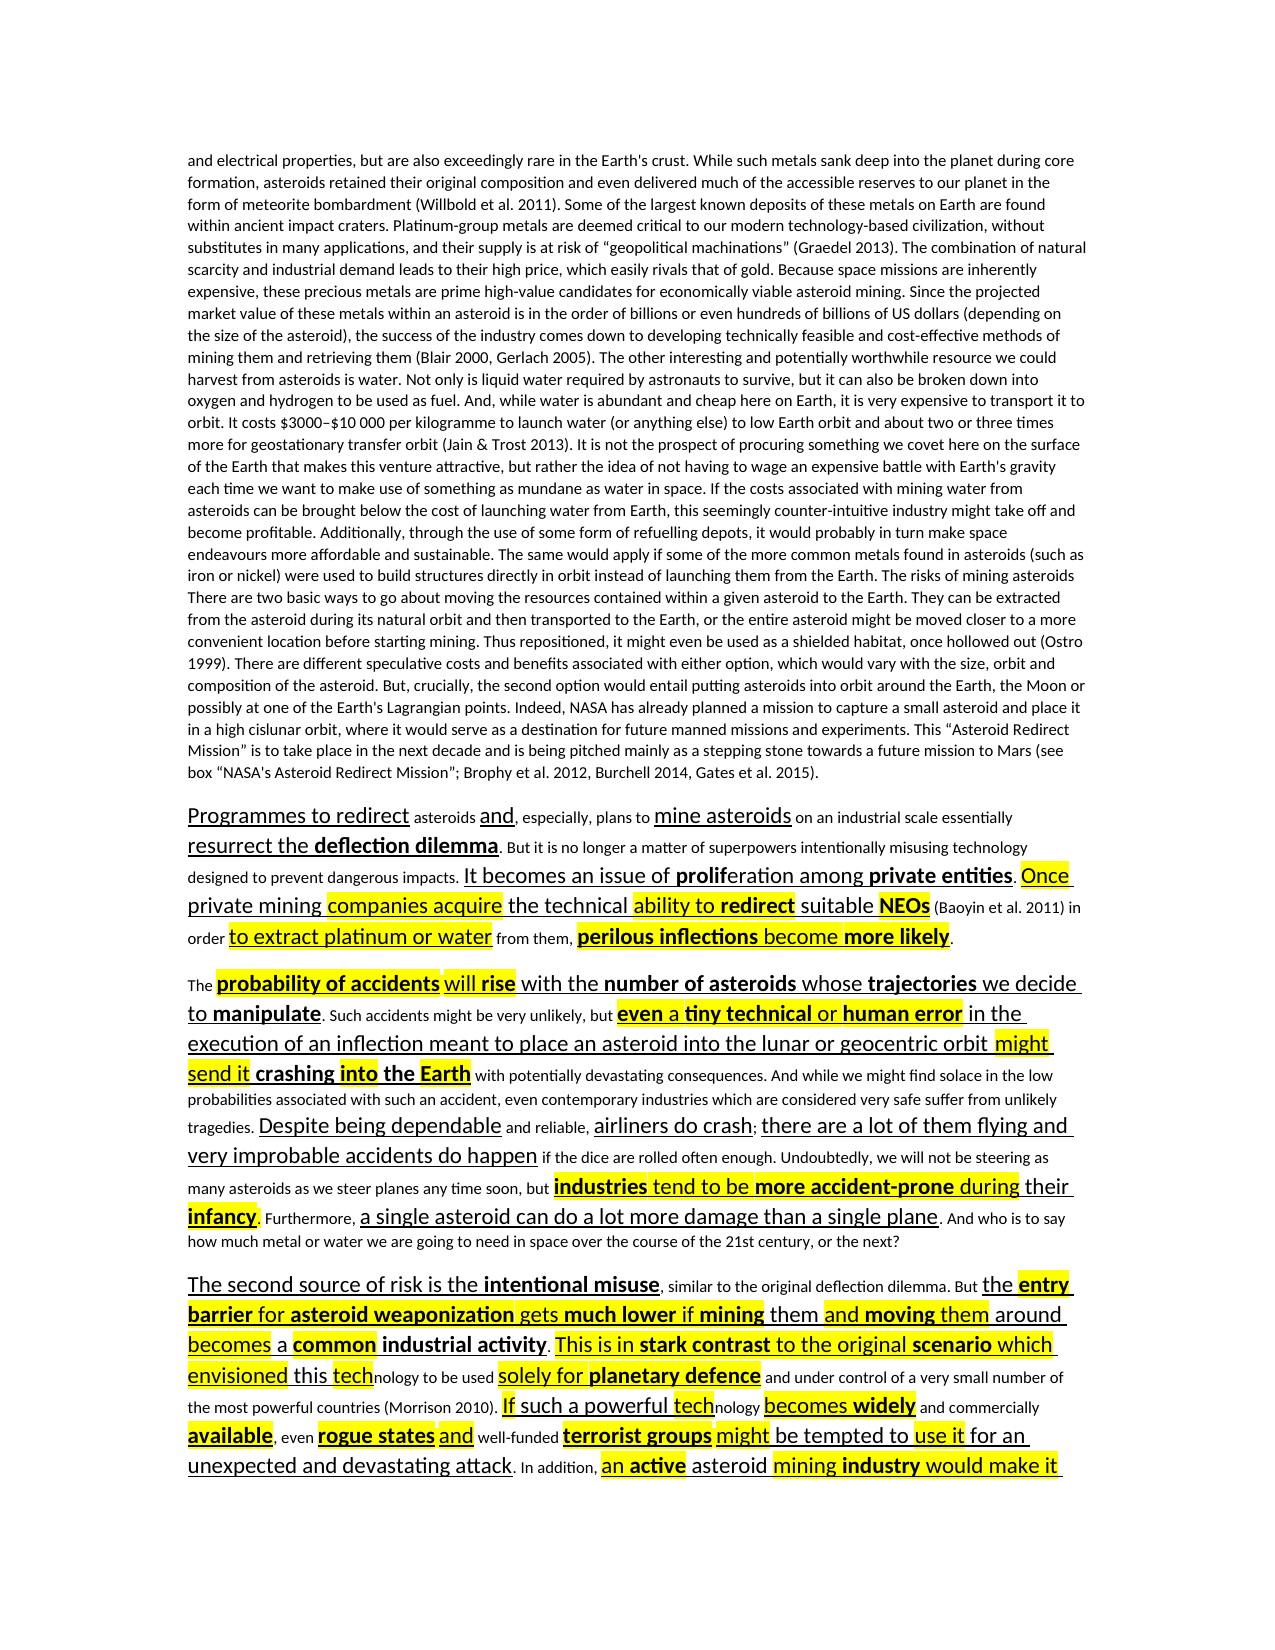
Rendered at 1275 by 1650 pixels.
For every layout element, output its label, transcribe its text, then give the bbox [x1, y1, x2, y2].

text The probability of accidents will rise with the number of asteroids whose trajectories we decide to manipulate. Such accidents might be very unlikely, but even a tiny technical or human error in the execution of an inflection meant to place an asteroid into the lunar or geocentric orbit might send it crashing into the Earth with potentially devastating consequences. And while we might find solace in the low probabilities associated with such an accident, even contemporary industries which are considered very safe suffer from unlikely tragedies. Despite being dependable and reliable, airliners do crash; there are a lot of them flying and very improbable accidents do happen if the dice are rolled often enough. Undoubtedly, we will not be steering as many asteroids as we steer planes any time soon, but industries tend to be more accident-prone during their infancy. Furthermore, a single asteroid can do a lot more damage than a single plane. And who is to say how much metal or water we are going to need in space over the course of the 21st century, or the next? [187, 969, 1087, 1252]
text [187, 1270, 1087, 1479]
text Programmes to redirect asteroids and, especially, plans to mine asteroids on an industrial scale essentially resurrect the deflection dilemma. But it is no longer a matter of superpowers intentionally misusing technology designed to prevent dangerous impacts. It becomes an issue of proliferation among private entities. Once private mining companies acquire the technical ability to redirect suitable NEOs (Baoyin et al. 2011) in order to extract platinum or water from them, perilous inflections become more likely. [187, 801, 1087, 950]
